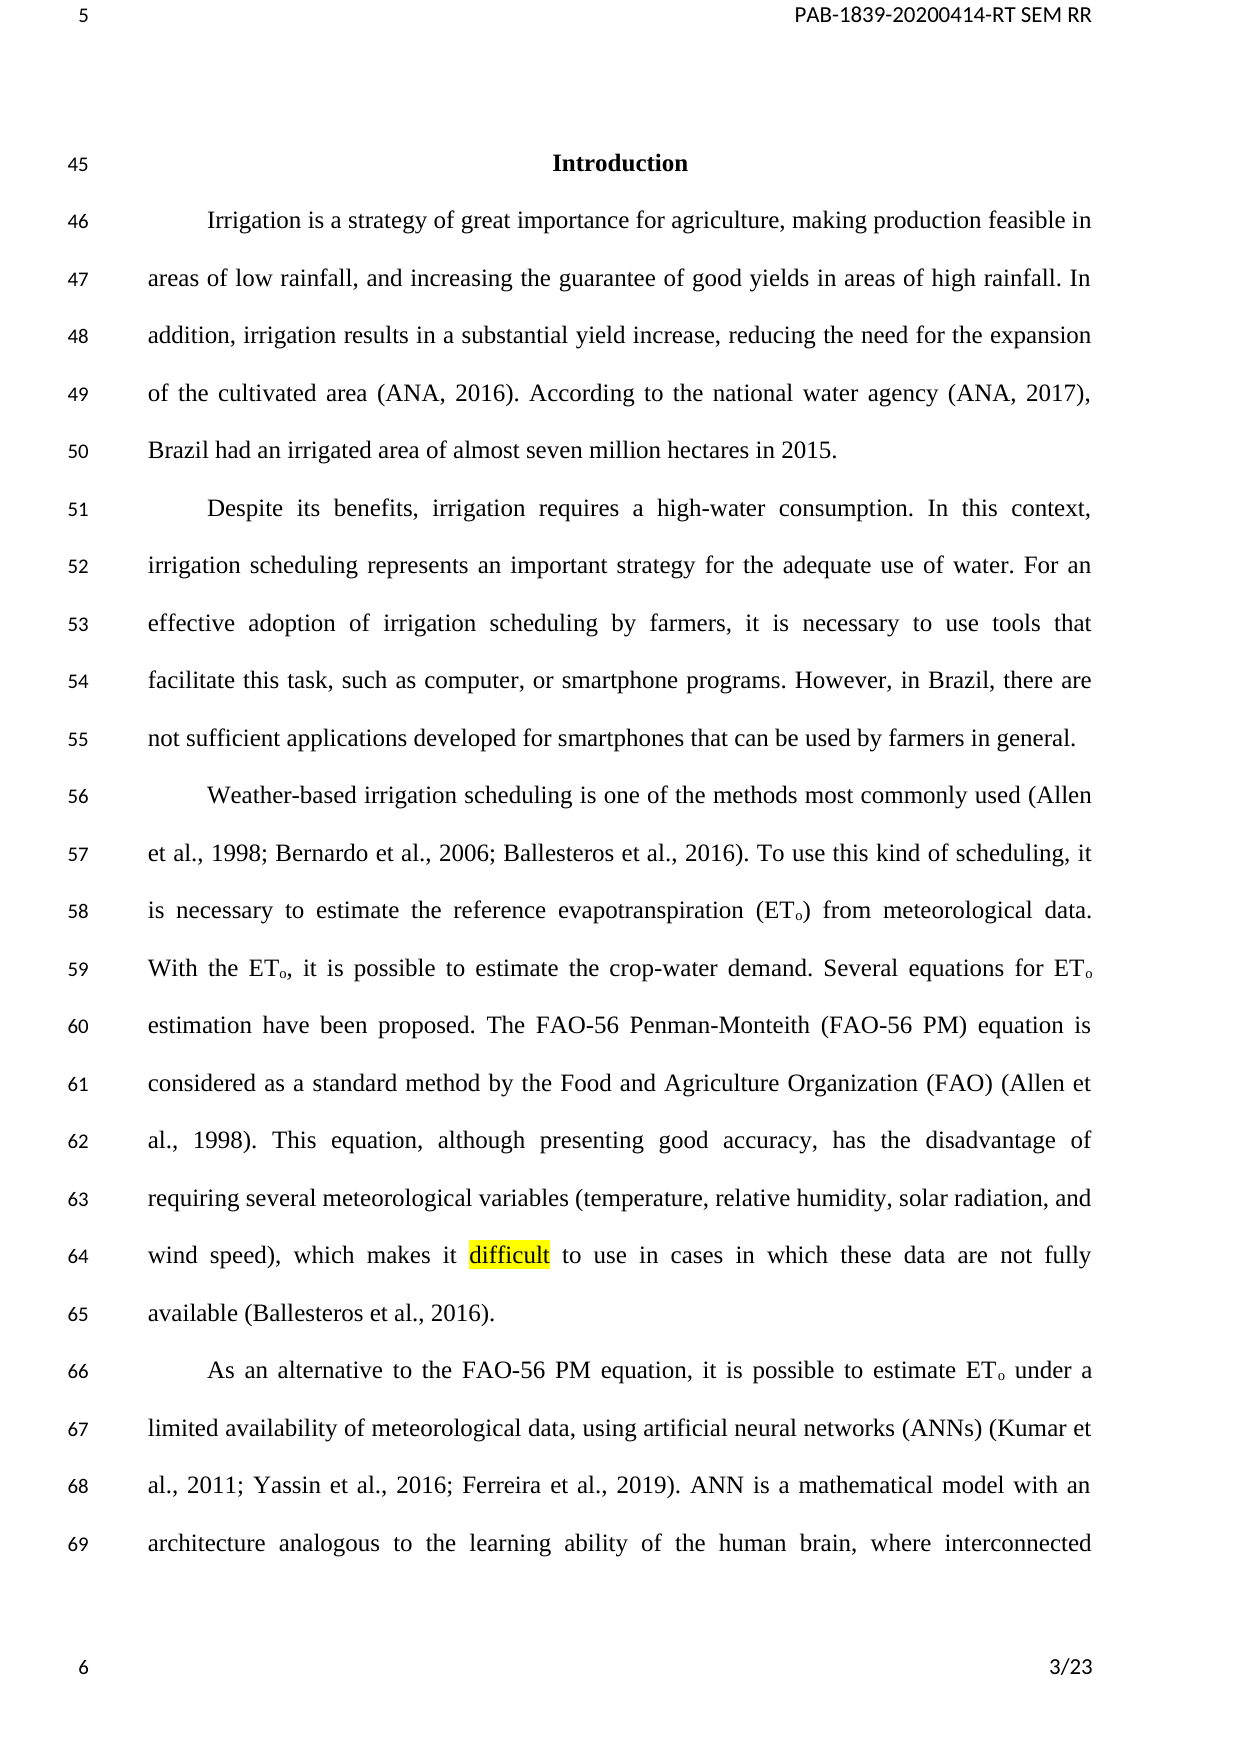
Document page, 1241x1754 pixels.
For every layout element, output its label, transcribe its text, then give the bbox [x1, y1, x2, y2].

text Despite its benefits, irrigation requires a high-water consumption. In this context, irrigation scheduling represents an important strategy for the adequate use of water. For an effective adoption of irrigation scheduling by farmers, it is necessary to use tools that facilitate this task, such as computer, or smartphone programs. However, in Brazil, there are not sufficient applications developed for smartphones that can be used by farmers in general. [148, 493, 1092, 751]
text Weather-based irrigation scheduling is one of the methods most commonly used (Allen et al., 1998; Bernardo et al., 2006; Ballesteros et al., 2016). To use this kind of scheduling, it is necessary to estimate the reference evapotranspiration (ETo) from meteorological data. With the ETo, it is possible to estimate the crop-water demand. Several equations for ETo estimation have been proposed. The FAO-56 Penman-Monteith (FAO-56 PM) equation is considered as a standard method by the Food and Agriculture Organization (FAO) (Allen et al., 1998). This equation, although presenting good accuracy, has the disadvantage of requiring several meteorological variables (temperature, relative humidity, solar radiation, and wind speed), which makes it difficult to use in cases in which these data are not fully available (Ballesteros et al., 2016). [148, 780, 1092, 1326]
text Introduction [148, 148, 1092, 176]
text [148, 1355, 1092, 1556]
text Irrigation is a strategy of great importance for agriculture, making production feasible in areas of low rainfall, and increasing the guarantee of good yields in areas of high rainfall. In addition, irrigation results in a substantial yield increase, reducing the need for the expansion of the cultivated area (ANA, 2016). According to the national water agency (ANA, 2017), Brazil had an irrigated area of almost seven million hectares in 2015. [148, 205, 1092, 464]
